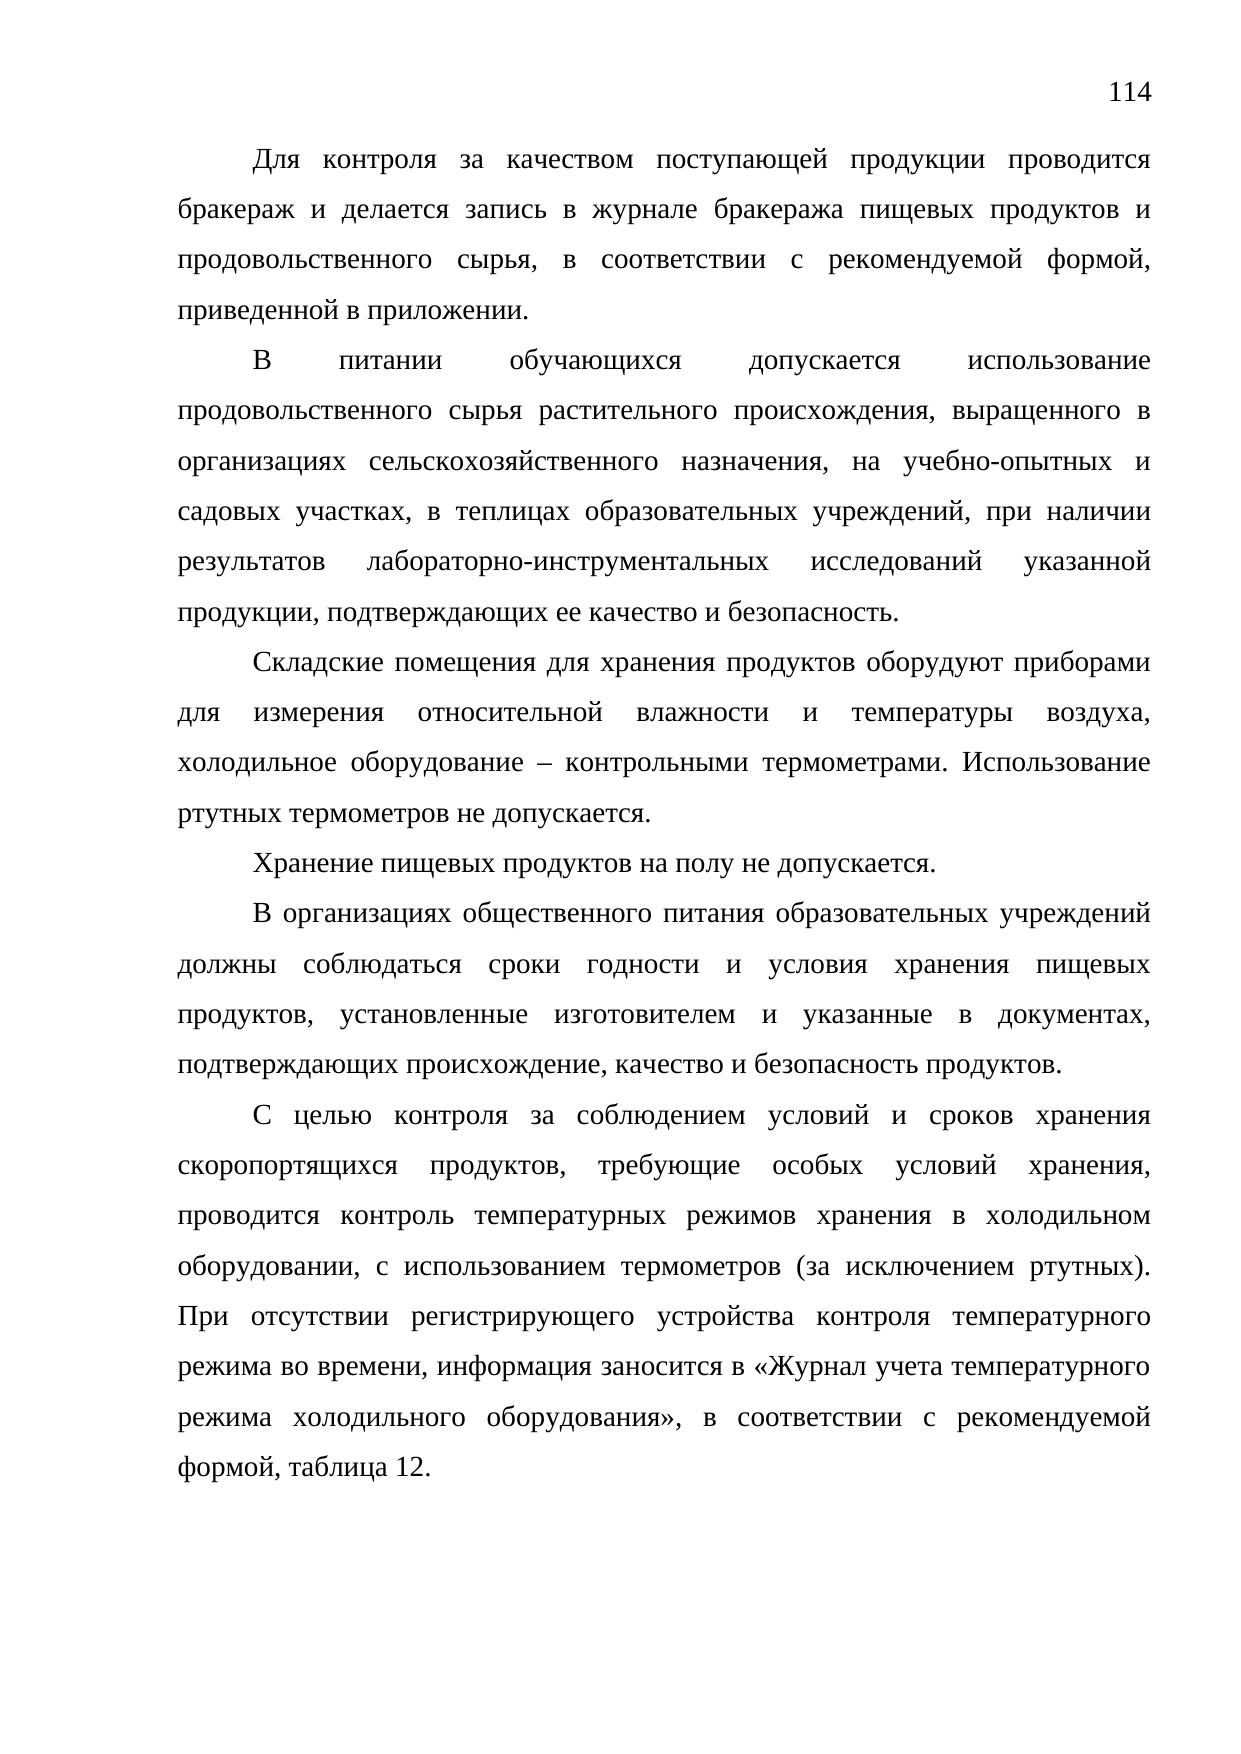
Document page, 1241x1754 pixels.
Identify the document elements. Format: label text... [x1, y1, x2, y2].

text В организациях общественного питания образовательных учреждений должны соблюдаться сроки годности и условия хранения пищевых продуктов, установленные изготовителем и указанные в документах, подтверждающих происхождение, качество и безопасность продуктов. [177, 896, 1152, 1080]
text Хранение пищевых продуктов на полу не допускается. [177, 845, 1152, 879]
text Для контроля за качеством поступающей продукции проводится бракераж и делается запись в журнале бракеража пищевых продуктов и продовольственного сырья, в соответствии с рекомендуемой формой, приведенной в приложении. [177, 141, 1152, 325]
text В питании обучающихся допускается использование продовольственного сырья растительного происхождения, выращенного в организациях сельскохозяйственного назначения, на учебно-опытных и садовых участках, в теплицах образовательных учреждений, при наличии результатов лабораторно-инструментальных исследований указанной продукции, подтверждающих ее качество и безопасность. [177, 342, 1152, 627]
text Складские помещения для хранения продуктов оборудуют приборами для измерения относительной влажности и температуры воздуха, холодильное оборудование – контрольными термометрами. Использование ртутных термометров не допускается. [177, 644, 1152, 828]
text С целью контроля за соблюдением условий и сроков хранения скоропортящихся продуктов, требующие особых условий хранения, проводится контроль температурных режимов хранения в холодильном оборудовании, с использованием термометров (за исключением ртутных). При отсутствии регистрирующего устройства контроля температурного режима во времени, информация заносится в «Журнал учета температурного режима холодильного оборудования», в соответствии с рекомендуемой формой, таблица 12. [177, 1097, 1152, 1482]
